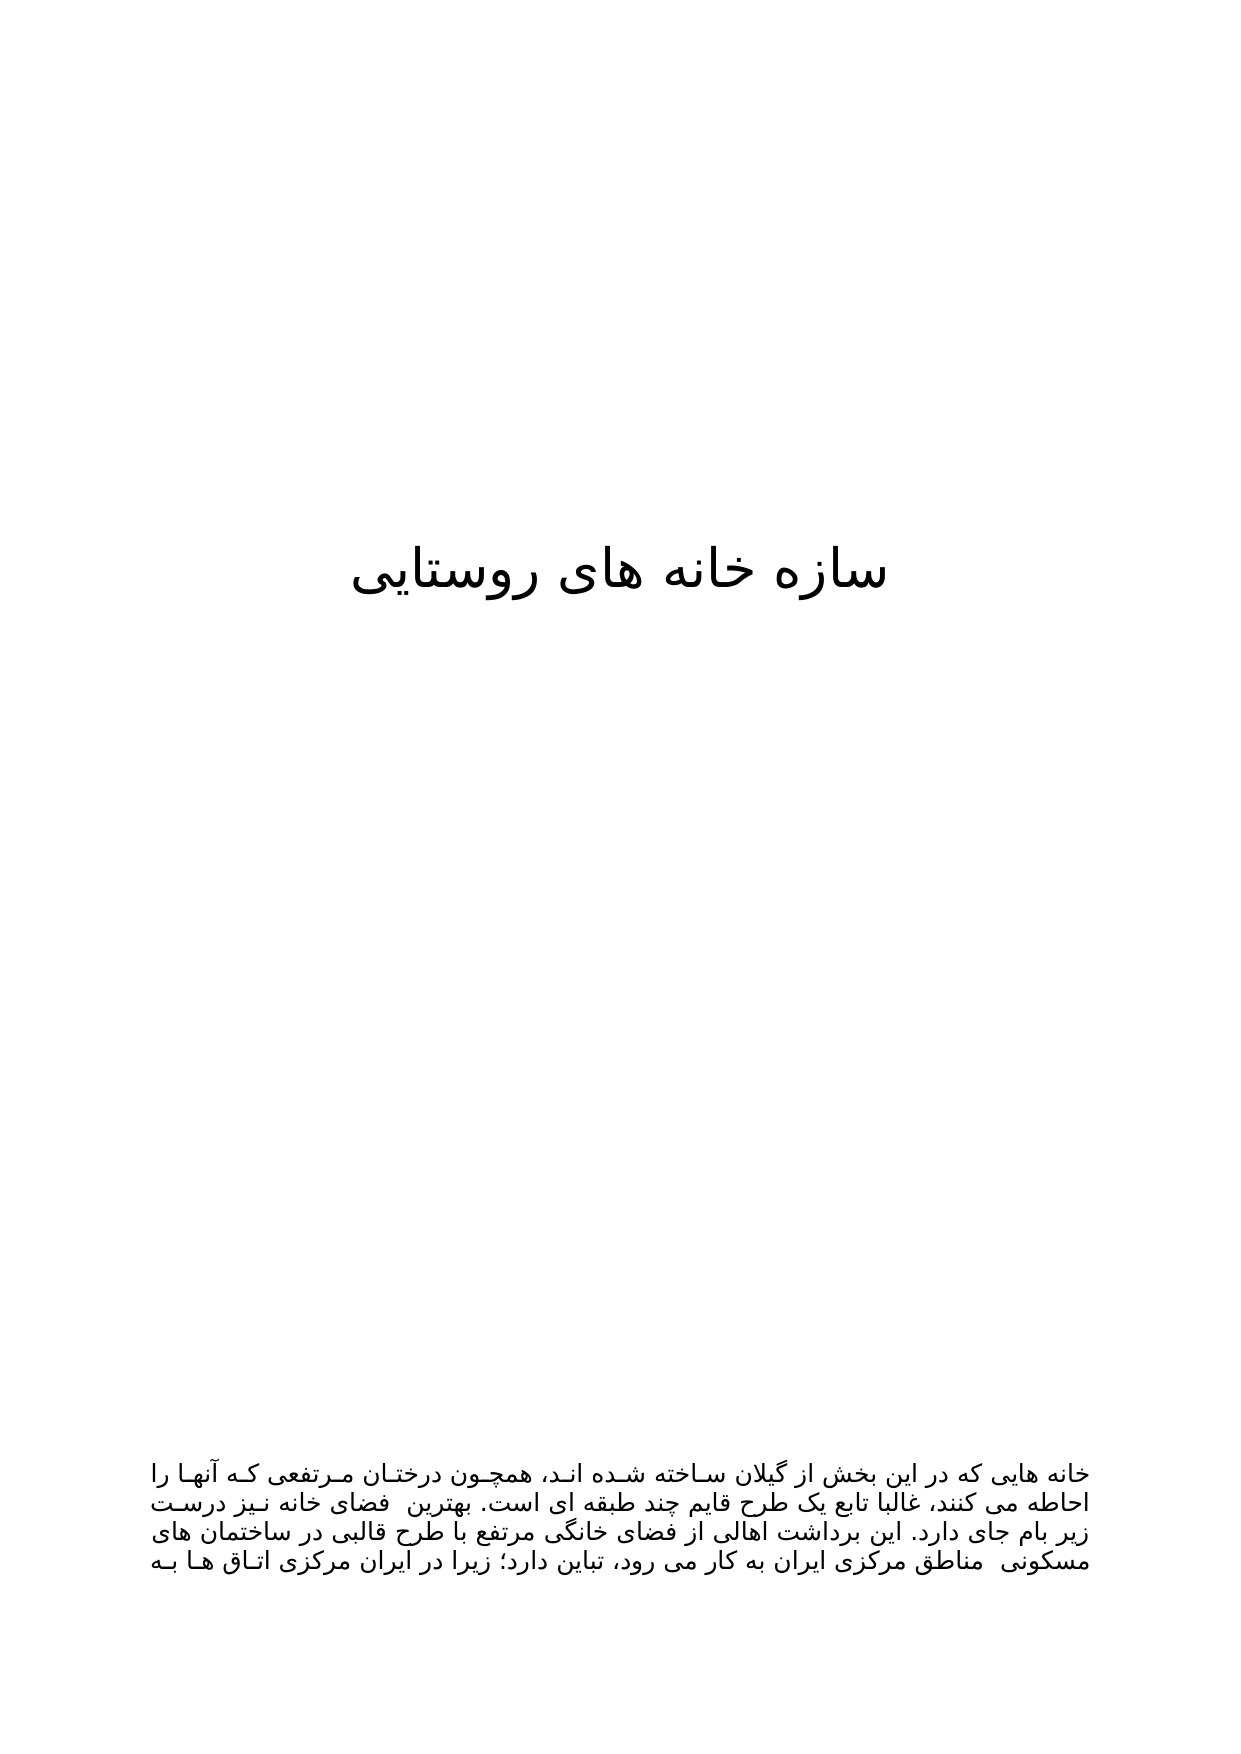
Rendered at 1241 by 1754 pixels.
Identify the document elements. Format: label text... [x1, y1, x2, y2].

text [150, 1459, 1090, 1575]
text سازه خانه های روستایی [150, 537, 1090, 601]
